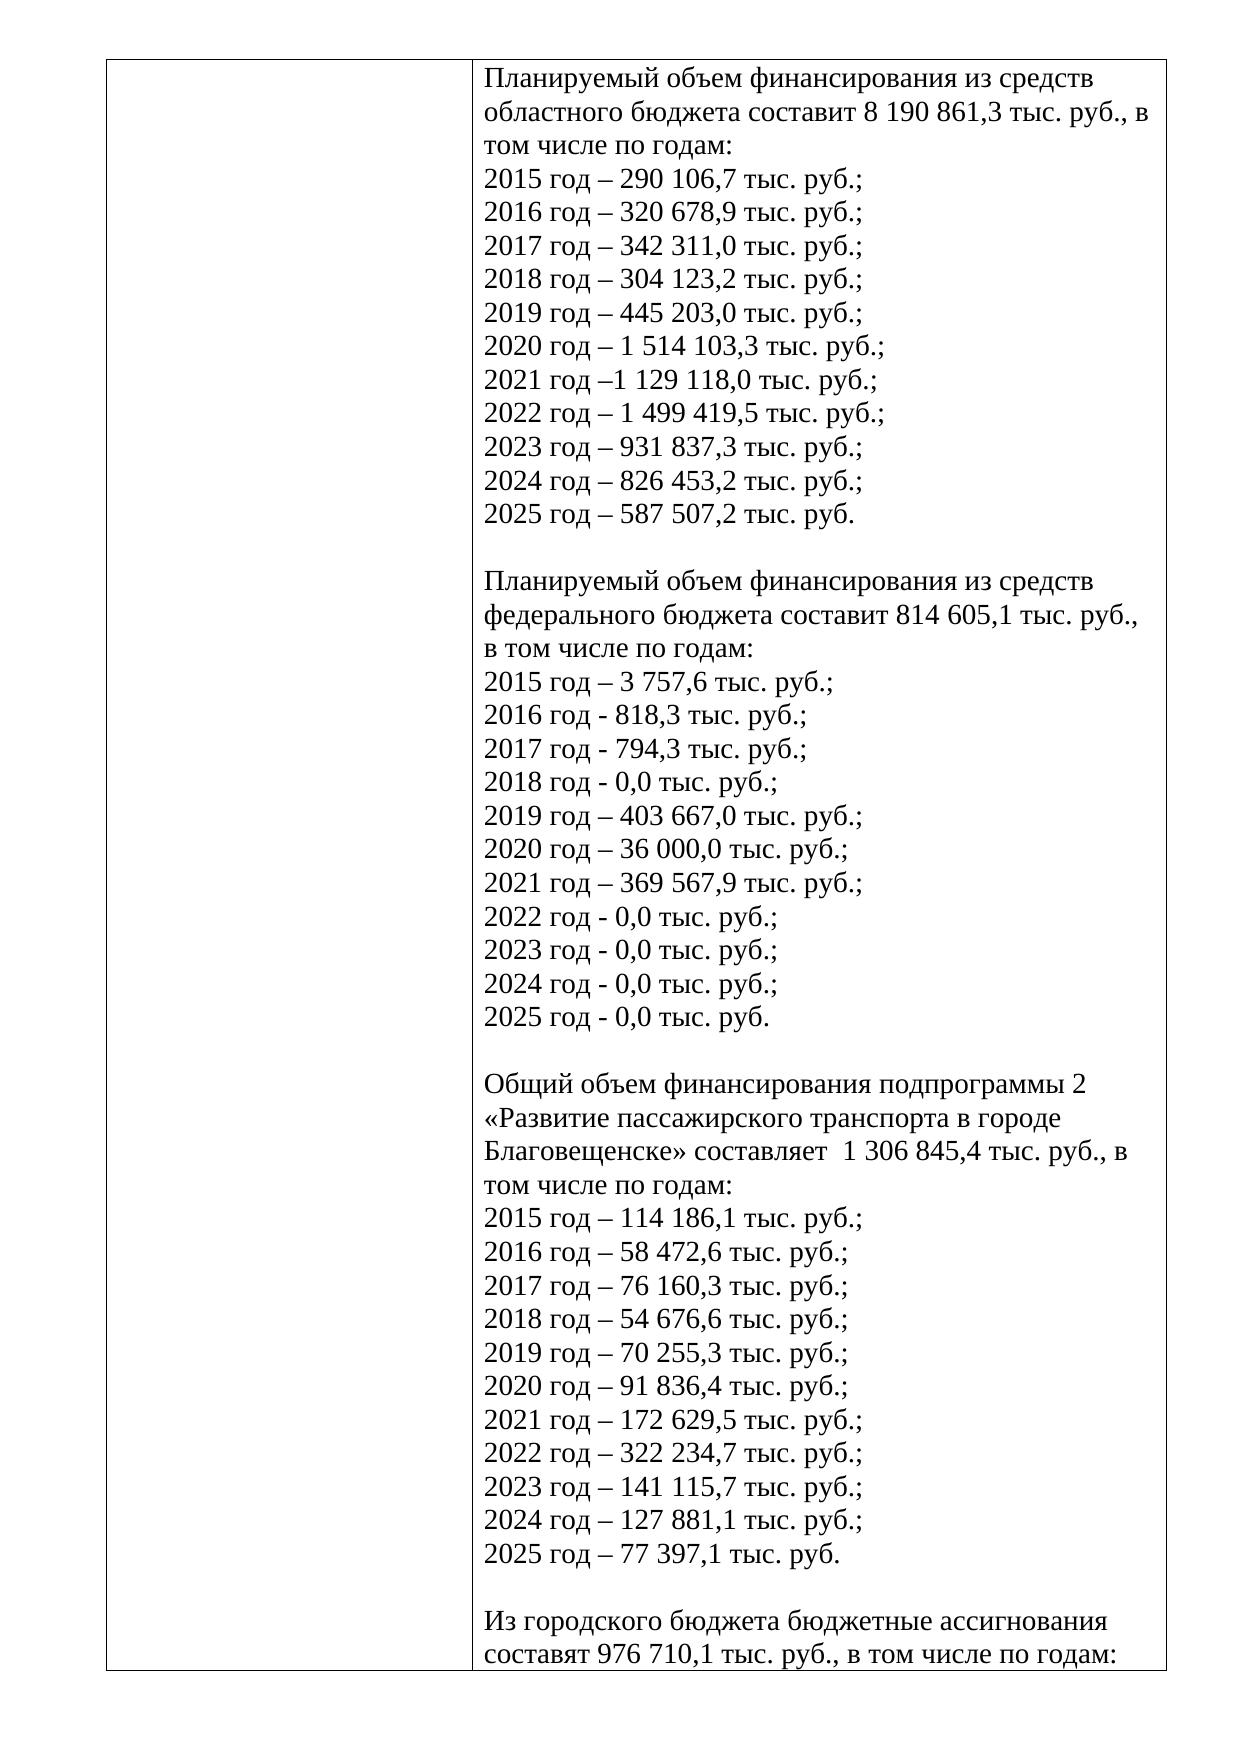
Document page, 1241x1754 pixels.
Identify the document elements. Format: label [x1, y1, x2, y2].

table_header [473, 60, 1166, 1670]
table_header [107, 60, 472, 1670]
